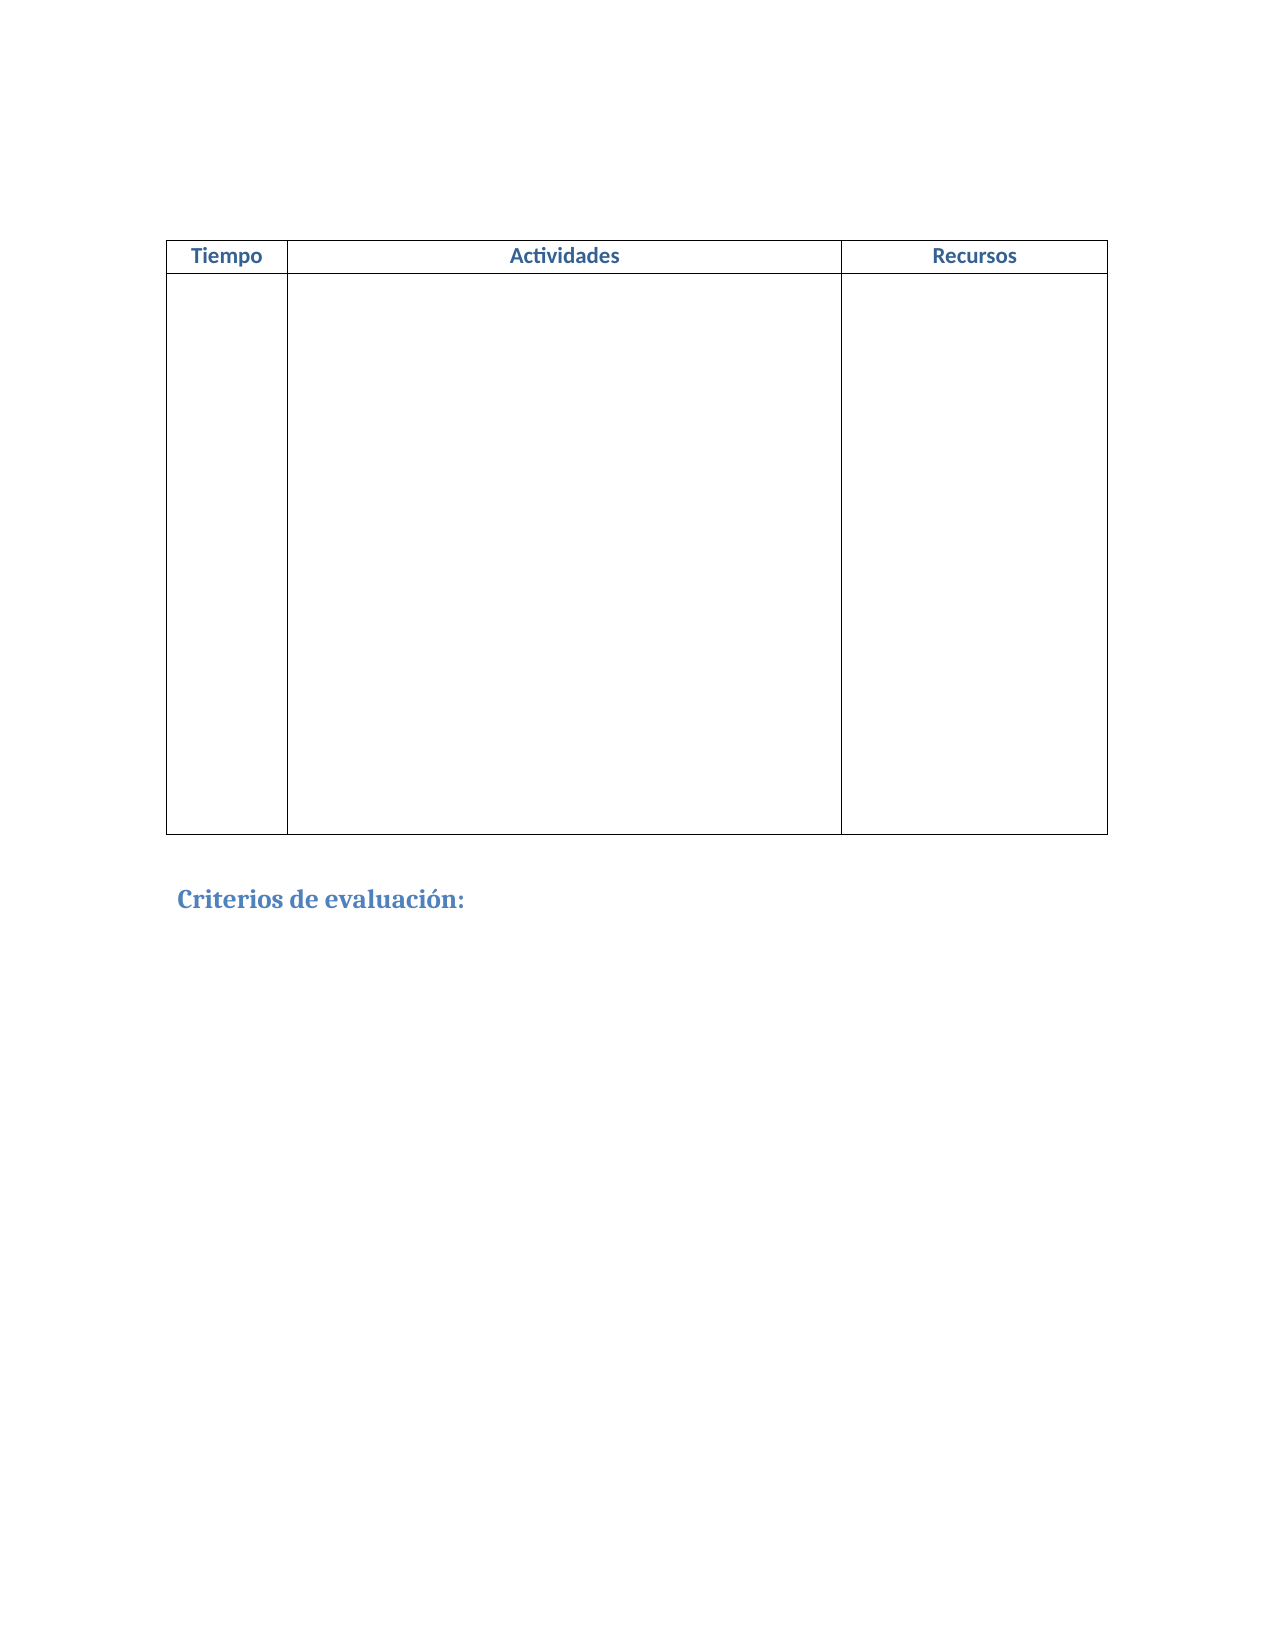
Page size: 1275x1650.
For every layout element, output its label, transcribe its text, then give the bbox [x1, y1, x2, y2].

table_cell [842, 274, 1107, 834]
table_cell [288, 274, 841, 834]
table_header Recursos [842, 241, 1107, 273]
table_header Actividades [288, 241, 841, 273]
table_header Tiempo [167, 241, 287, 273]
table_cell [167, 274, 287, 834]
subtitle Criterios de evaluación: [177, 884, 1098, 916]
